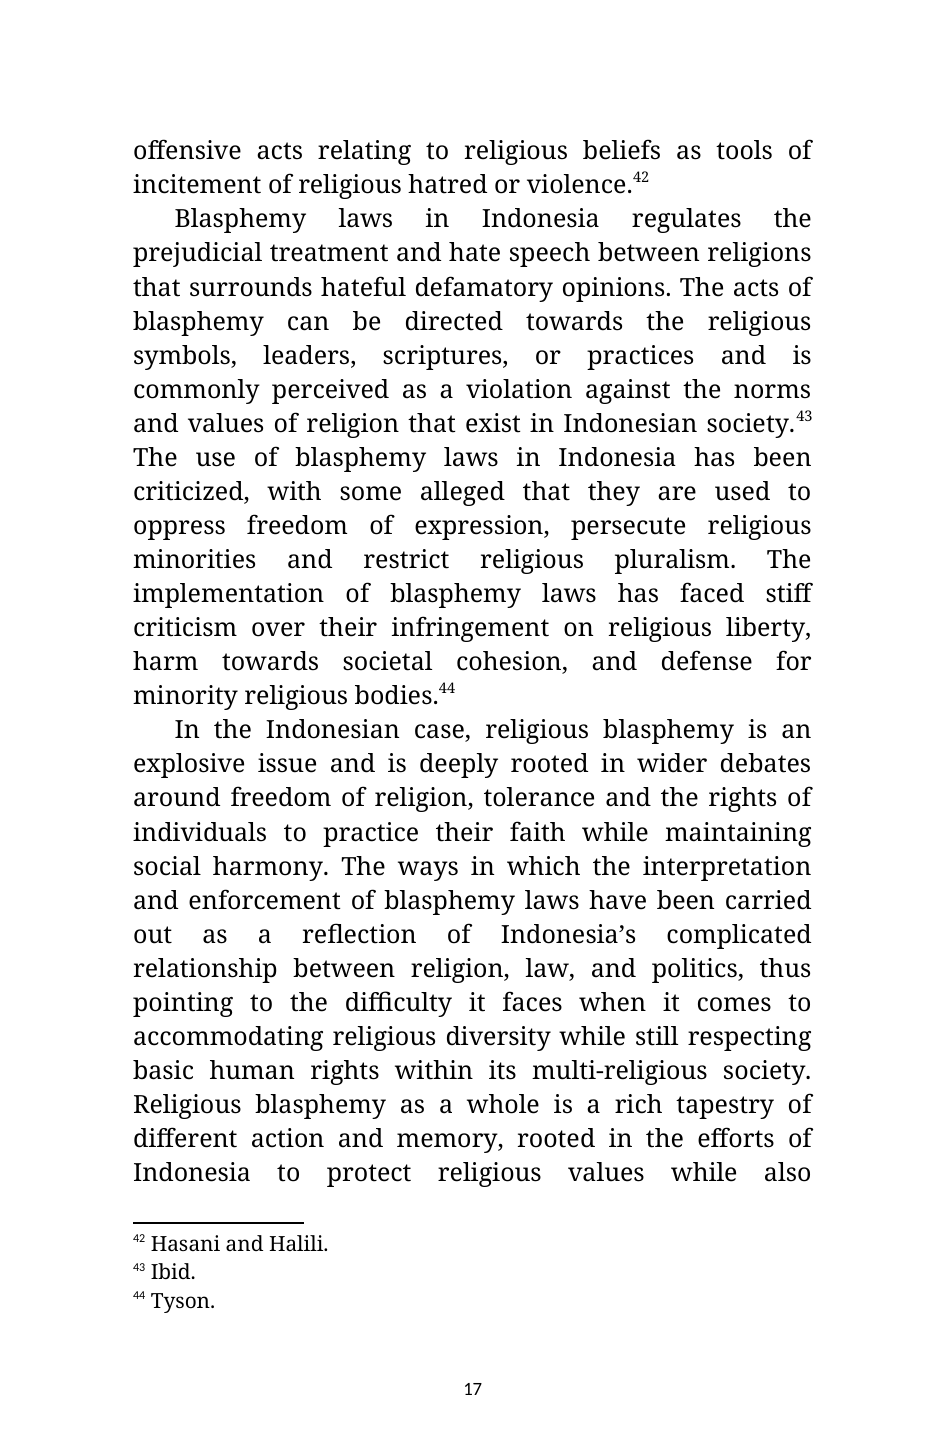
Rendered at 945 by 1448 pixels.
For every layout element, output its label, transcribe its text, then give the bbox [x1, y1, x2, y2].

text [133, 133, 812, 201]
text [133, 712, 812, 1189]
text Blasphemy laws in Indonesia regulates the prejudicial treatment and hate speech between religions that surrounds hateful defamatory opinions. The acts of blasphemy can be directed towards the religious symbols, leaders, scriptures, or practices and is commonly perceived as a violation against the norms and values of religion that exist in Indonesian society. The use of blasphemy laws in Indonesia has been criticized, with some alleged that they are used to oppress freedom of expression, persecute religious minorities and restrict religious pluralism. The implementation of blasphemy laws has faced stiff criticism over their infringement on religious liberty, harm towards societal cohesion, and defense for minority religious bodies. [133, 201, 812, 712]
